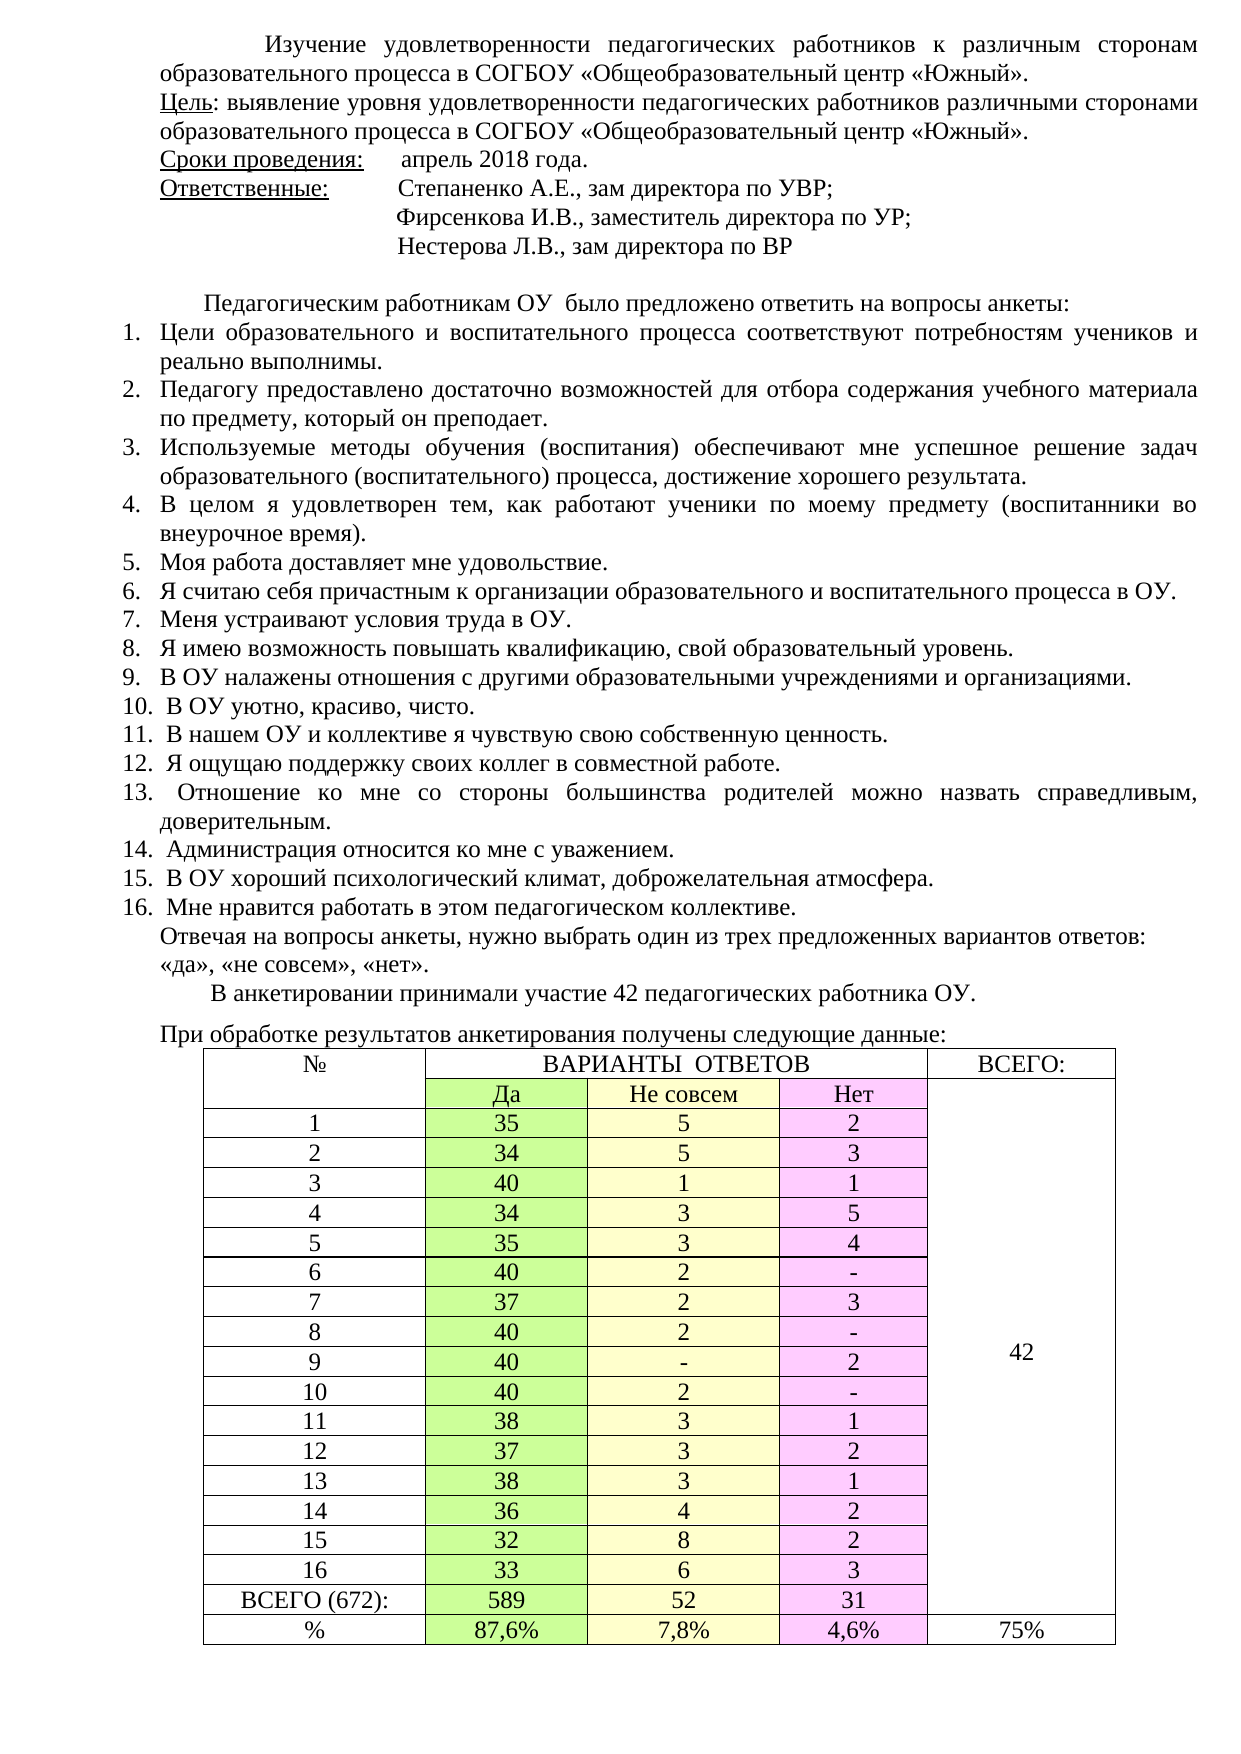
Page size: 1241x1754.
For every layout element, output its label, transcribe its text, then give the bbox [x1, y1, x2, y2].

table_cell 35 [426, 1109, 587, 1137]
list Мне нравится работать в этом педагогическом коллективе. [122, 892, 1199, 921]
table_cell 589 [426, 1585, 587, 1614]
list В анкетировании принимали участие 42 педагогических работника ОУ. [159, 978, 1199, 1007]
list Педагогу предоставлено достаточно возможностей для отбора содержания учебного материала по предмету, который он преподает. [122, 374, 1199, 432]
table_cell 34 [426, 1138, 587, 1167]
table_cell 7 [204, 1287, 425, 1316]
text Ответственные: Степаненко А.Е., зам директора по УВР; [159, 173, 1199, 202]
table_cell 3 [780, 1555, 927, 1584]
table_cell 4,6% [780, 1615, 927, 1644]
table_cell ВСЕГО (672): [204, 1585, 425, 1614]
table_cell 6 [588, 1555, 779, 1584]
table_cell 3 [780, 1287, 927, 1316]
table_cell 15 [204, 1526, 425, 1554]
list Я считаю себя причастным к организации образовательного и воспитательного процесса в ОУ. [122, 576, 1199, 604]
table_cell 38 [426, 1466, 587, 1495]
table_cell 3 [780, 1138, 927, 1167]
table_cell 2 [588, 1317, 779, 1346]
table_cell 40 [426, 1317, 587, 1346]
table_cell Нет [780, 1079, 927, 1107]
table_cell 2 [780, 1436, 927, 1465]
table_cell 87,6% [426, 1615, 587, 1644]
table_cell 35 [426, 1228, 587, 1256]
table_cell 2 [780, 1526, 927, 1554]
table_cell 3 [588, 1436, 779, 1465]
table_cell 5 [204, 1228, 425, 1256]
table_cell Не совсем [588, 1079, 779, 1107]
table_cell - [588, 1347, 779, 1376]
table_cell 36 [426, 1496, 587, 1524]
list Я имею возможность повышать квалификацию, свой образовательный уровень. [122, 633, 1199, 662]
table_cell 8 [204, 1317, 425, 1346]
table_cell 40 [426, 1168, 587, 1197]
table_cell 40 [426, 1347, 587, 1376]
table_cell 4 [204, 1198, 425, 1227]
list Моя работа доставляет мне удовольствие. [122, 547, 1199, 576]
table_cell 1 [780, 1168, 927, 1197]
list В целом я удовлетворен тем, как работают ученики по моему предмету (воспитанники во внеурочное время). [122, 489, 1199, 547]
table_cell 2 [780, 1109, 927, 1137]
list В ОУ хороший психологический климат, доброжелательная атмосфера. [122, 863, 1199, 892]
table_cell 52 [588, 1585, 779, 1614]
table_cell 40 [426, 1258, 587, 1286]
text Фирсенкова И.В., заместитель директора по УР; [159, 202, 1199, 231]
table_cell 1 [588, 1168, 779, 1197]
table_cell 6 [204, 1258, 425, 1286]
list Администрация относится ко мне с уважением. [122, 834, 1199, 863]
table_cell 5 [588, 1109, 779, 1137]
list При обработке результатов анкетирования получены следующие данные: [159, 1019, 1199, 1048]
table_cell 9 [204, 1347, 425, 1376]
table_cell 37 [426, 1436, 587, 1465]
table_cell 11 [204, 1406, 425, 1435]
table_cell 5 [588, 1138, 779, 1167]
list В ОУ уютно, красиво, чисто. [122, 691, 1199, 719]
table_cell 7,8% [588, 1615, 779, 1644]
table_cell 3 [588, 1406, 779, 1435]
table_cell 16 [204, 1555, 425, 1584]
table_cell 4 [780, 1228, 927, 1256]
table_header № [204, 1049, 425, 1107]
table_cell 2 [588, 1258, 779, 1286]
table_cell 31 [780, 1585, 927, 1614]
table_cell 32 [426, 1526, 587, 1554]
table_cell 13 [204, 1466, 425, 1495]
list Используемые методы обучения (воспитания) обеспечивают мне успешное решение задач образовательного (воспитательного) процесса, достижение хорошего результата. [122, 432, 1199, 489]
table_cell 42 [928, 1079, 1115, 1614]
text Отвечая на вопросы анкеты, нужно выбрать один из трех предложенных вариантов ответов: «да», «не совсем», «нет». [159, 921, 1199, 978]
table_cell 8 [588, 1526, 779, 1554]
table_cell 2 [588, 1377, 779, 1405]
text Сроки проведения: апрель 2018 года. [159, 144, 1199, 173]
table_cell 3 [204, 1168, 425, 1197]
list В ОУ налажены отношения с другими образовательными учреждениями и организациями. [122, 662, 1199, 691]
table_cell 2 [204, 1138, 425, 1167]
table_cell 4 [588, 1496, 779, 1524]
table_cell 33 [426, 1555, 587, 1584]
text Изучение удовлетворенности педагогических работников к различным сторонам образовательного процесса в СОГБОУ «Общеобразовательный центр «Южный». [159, 29, 1199, 87]
list Цели образовательного и воспитательного процесса соответствуют потребностям учеников и реально выполнимы. [122, 317, 1199, 374]
table_cell 40 [426, 1377, 587, 1405]
table_cell 3 [588, 1198, 779, 1227]
table_cell - [780, 1317, 927, 1346]
text Цель: выявление уровня удовлетворенности педагогических работников различными сторонами образовательного процесса в СОГБОУ «Общеобразовательный центр «Южный». [159, 87, 1199, 144]
table_cell 1 [204, 1109, 425, 1137]
text Педагогическим работникам ОУ было предложено ответить на вопросы анкеты: [159, 288, 1199, 317]
list В нашем ОУ и коллективе я чувствую свою собственную ценность. [122, 719, 1199, 748]
table_header ВАРИАНТЫ ОТВЕТОВ [426, 1049, 927, 1078]
table_cell 37 [426, 1287, 587, 1316]
table_cell 12 [204, 1436, 425, 1465]
list Отношение ко мне со стороны большинства родителей можно назвать справедливым, доверительным. [122, 777, 1199, 834]
table_cell 75% [928, 1615, 1115, 1644]
table_cell 2 [588, 1287, 779, 1316]
table_header ВСЕГО: [928, 1049, 1115, 1078]
table_cell % [204, 1615, 425, 1644]
table_cell 5 [780, 1198, 927, 1227]
table_cell 1 [780, 1466, 927, 1495]
table_cell 34 [426, 1198, 587, 1227]
table_cell - [780, 1377, 927, 1405]
table_cell 2 [780, 1347, 927, 1376]
list Я ощущаю поддержку своих коллег в совместной работе. [122, 748, 1199, 777]
text Нестерова Л.В., зам директора по ВР [159, 231, 1199, 259]
table_cell 38 [426, 1406, 587, 1435]
table_cell 3 [588, 1466, 779, 1495]
list Меня устраивают условия труда в ОУ. [122, 604, 1199, 633]
table_cell 14 [204, 1496, 425, 1524]
table_cell 1 [780, 1406, 927, 1435]
table_cell - [780, 1258, 927, 1286]
table_cell 3 [588, 1228, 779, 1256]
table_cell 2 [780, 1496, 927, 1524]
table_cell 10 [204, 1377, 425, 1405]
table_cell Да [426, 1079, 587, 1107]
